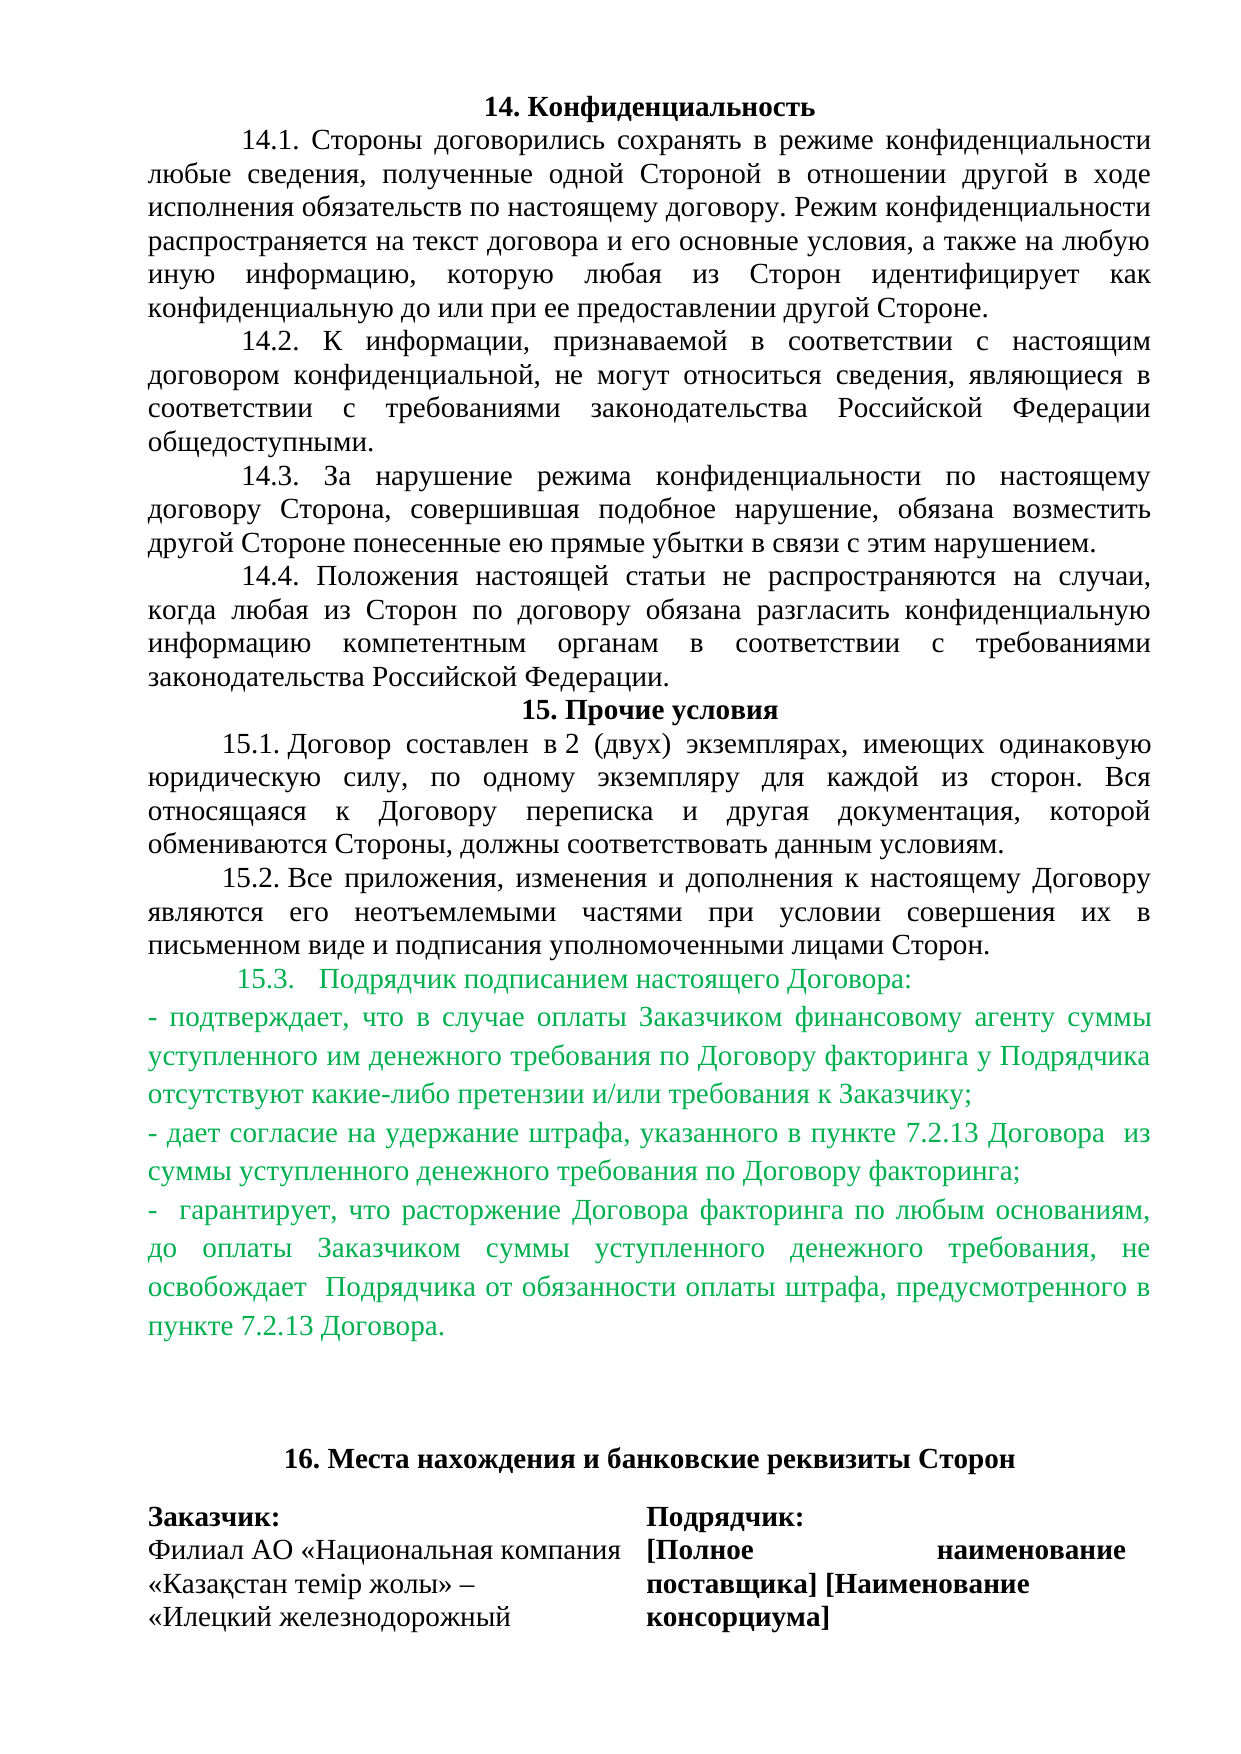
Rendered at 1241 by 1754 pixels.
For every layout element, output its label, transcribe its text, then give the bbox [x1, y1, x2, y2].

text 15. Прочие условия [148, 692, 1152, 726]
text 14.3. За нарушение режима конфиденциальности по настоящему договору Сторона, совершившая подобное нарушение, обязана возместить другой Стороне понесенные ею прямые убытки в связи с этим нарушением. [148, 458, 1152, 558]
text 14.1. Стороны договорились сохранять в режиме конфиденциальности любые сведения, полученные одной Стороной в отношении другой в ходе исполнения обязательств по настоящему договору. Режим конфиденциальности распространяется на текст договора и его основные условия, а также на любую иную информацию, которую любая из Сторон идентифицирует как конфиденциальную до или при ее предоставлении другой Стороне. [148, 122, 1152, 323]
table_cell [136, 1532, 635, 1636]
text 15.1. Договор составлен в 2 (двух) экземплярах, имеющих одинаковую юридическую силу, по одному экземпляру для каждой из сторон. Вся относящаяся к Договору переписка и другая документация, которой обмениваются Стороны, должны соответствовать данным условиям. [148, 726, 1152, 860]
text 15.2. Все приложения, изменения и дополнения к настоящему Договору являются его неотъемлемыми частями при условии совершения их в письменном виде и подписания уполномоченными лицами Сторон. [148, 860, 1152, 961]
text 16. Места нахождения и банковские реквизиты Сторон [148, 1442, 1152, 1475]
table_header Подрядчик: [635, 1499, 1137, 1532]
text - дает согласие на удержание штрафа, указанного в пункте 7.2.13 Договора из суммы уступленного денежного требования по Договору факторинга; [148, 1115, 1152, 1187]
text 14. Конфиденциальность [148, 89, 1152, 122]
text - гарантирует, что расторжение Договора факторинга по любым основаниям, до оплаты Заказчиком суммы уступленного денежного требования, не освобождает Подрядчика от обязанности оплаты штрафа, предусмотренного в пункте 7.2.13 Договора. [148, 1192, 1152, 1341]
text 14.2. К информации, признаваемой в соответствии с настоящим договором конфиденциальной, не могут относиться сведения, являющиеся в соответствии с требованиями законодательства Российской Федерации общедоступными. [148, 323, 1152, 458]
list Подрядчик подписанием настоящего Договора: [236, 961, 1152, 994]
text 14.4. Положения настоящей статьи не распространяются на случаи, когда любая из Сторон по договору обязана разгласить конфиденциальную информацию компетентным органам в соответствии с требованиями законодательства Российской Федерации. [148, 558, 1152, 692]
table_header Заказчик: [136, 1499, 635, 1532]
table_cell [635, 1532, 1137, 1636]
text - подтверждает, что в случае оплаты Заказчиком финансовому агенту суммы уступленного им денежного требования по Договору факторинга у Подрядчика отсутствуют какие-либо претензии и/или требования к Заказчику; [148, 999, 1152, 1110]
